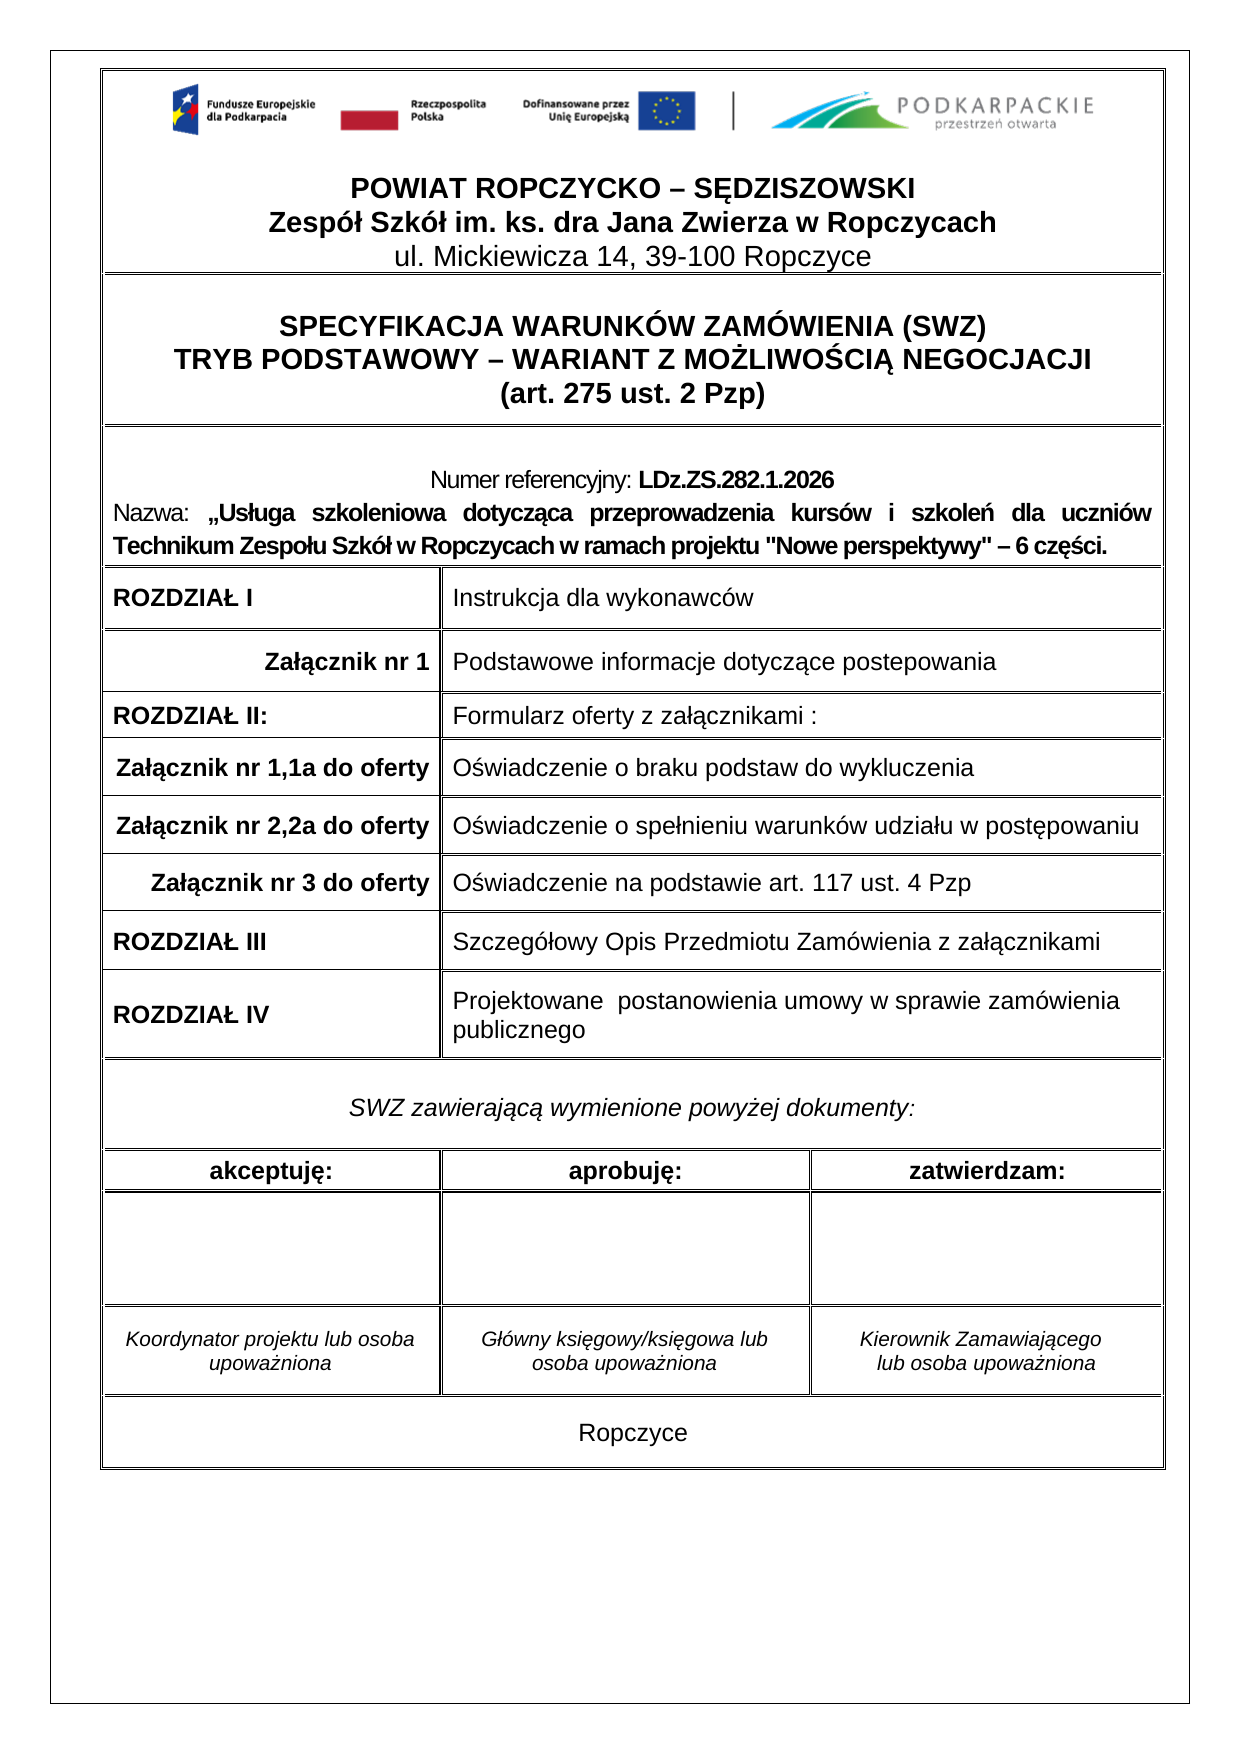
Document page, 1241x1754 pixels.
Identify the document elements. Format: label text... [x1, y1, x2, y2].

table_cell Koordynator projektu lub osoba upoważniona [103, 1304, 440, 1394]
table_cell Oświadczenie o spełnieniu warunków udziału w postępowaniu [441, 795, 1164, 852]
table_cell SWZ zawierającą wymienione powyżej dokumenty: [101, 1057, 1164, 1148]
table_cell ROZDZIAŁ IV [103, 970, 439, 1057]
table_cell Kierownik Zamawiającego lub osoba upoważniona [812, 1304, 1163, 1394]
table_cell akceptuję: [103, 1148, 440, 1189]
table_cell Załącznik nr 2,2a do oferty [103, 796, 439, 852]
table_cell Załącznik nr 3 do oferty [103, 854, 439, 910]
table_cell Projektowane postanowienia umowy w sprawie zamówienia publicznego [441, 969, 1164, 1057]
table_cell Załącznik nr 1 [101, 628, 441, 691]
table_cell zatwierdzam: [812, 1148, 1163, 1189]
table_header POWIAT ROPCZYCKO – SĘDZISZOWSKI Zespół Szkół im. ks. dra Jana Zwierza w Ropczycach ul. Mickiewicza 14, 39-100 Ropczyce [103, 71, 1163, 272]
table_cell [443, 1193, 809, 1304]
table_cell aprobuję: [443, 1151, 809, 1189]
table_cell Formularz oferty z załącznikami : [441, 691, 1164, 737]
table_cell ROZDZIAŁ I [103, 565, 440, 628]
table_cell Główny księgowy/księgowa lub osoba upoważniona [443, 1307, 809, 1394]
table_cell Podstawowe informacje dotyczące postepowania [441, 628, 1164, 691]
table_cell Oświadczenie o braku podstaw do wykluczenia [443, 737, 1163, 795]
table_cell Instrukcja dla wykonawców [443, 565, 1163, 628]
table_cell Oświadczenie na podstawie art. 117 ust. 4 Pzp [443, 853, 1163, 910]
table_cell ROZDZIAŁ III [103, 911, 439, 969]
table_cell Ropczyce [101, 1394, 1164, 1467]
table_cell Numer referencyjny: LDz.ZS.282.1.2026 Nazwa: „Usługa szkoleniowa dotycząca przeprowadzenia kursów i szkoleń dla uczniów Technikum Zespołu Szkół w Ropczycach w ramach projektu "Nowe perspektywy" – 6 części. [103, 424, 1163, 564]
table_cell SPECYFIKACJA WARUNKÓW ZAMÓWIENIA (SWZ) TRYB PODSTAWOWY – WARIANT Z MOŻLIWOŚCIĄ NEGOCJACJI (art. 275 ust. 2 Pzp) [101, 272, 1164, 423]
table_cell Szczegółowy Opis Przedmiotu Zamówienia z załącznikami [441, 910, 1164, 969]
table_cell [101, 1189, 441, 1304]
table_cell [810, 1189, 1164, 1304]
table_cell ROZDZIAŁ II: [103, 692, 439, 737]
picture [160, 71, 1105, 148]
table_cell Załącznik nr 1,1a do oferty [103, 738, 439, 795]
